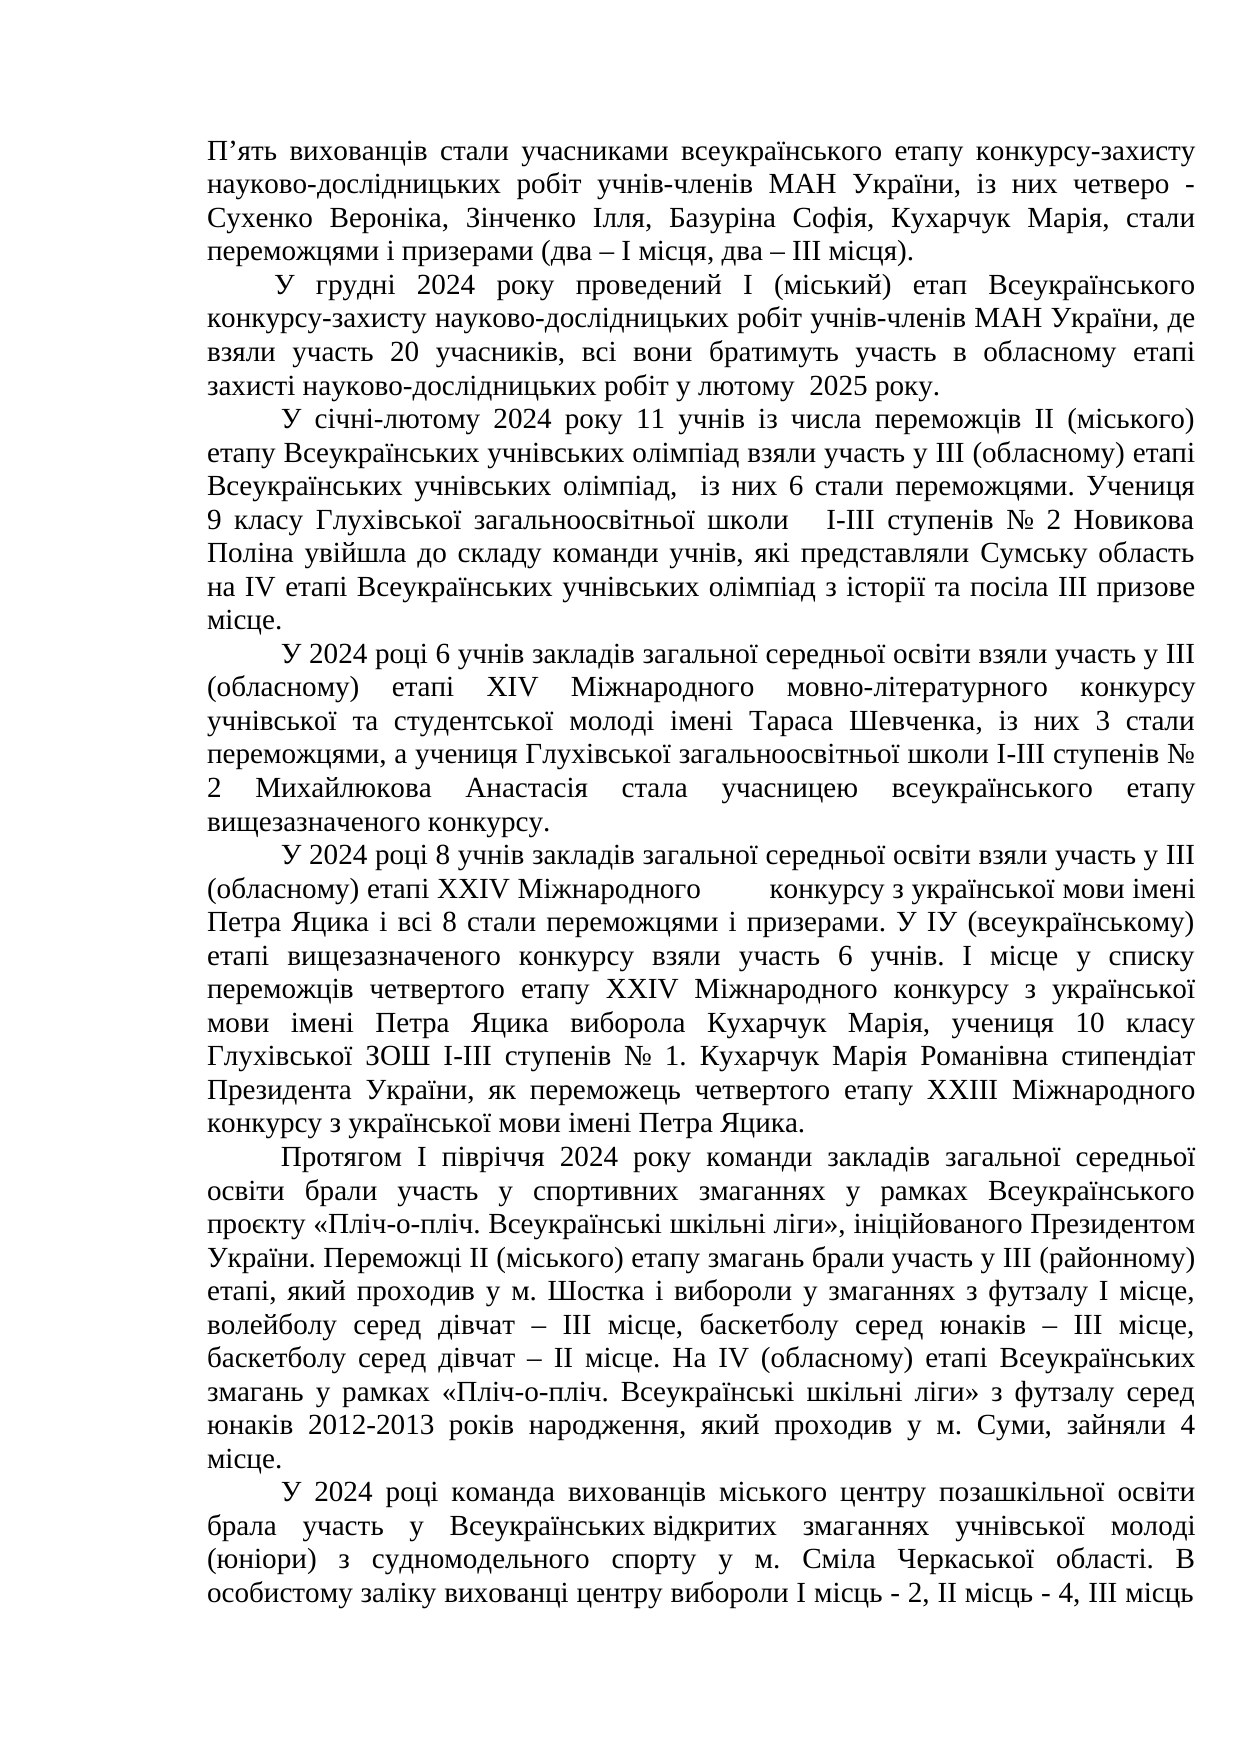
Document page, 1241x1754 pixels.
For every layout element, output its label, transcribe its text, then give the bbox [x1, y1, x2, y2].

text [207, 1474, 1196, 1609]
text У 2024 році 8 учнів закладів загальної середньої освіти взяли участь у ІІІ (обласному) етапі ХХІV Міжнародного конкурсу з української мови імені Петра Яцика і всі 8 стали переможцями і призерами. У ІУ (всеукраїнському) етапі вищезазначеного конкурсу взяли участь 6 учнів. І місце у списку переможців четвертого етапу XXIV Міжнародного конкурсу з української мови імені Петра Яцика виборола Кухарчук Марія, учениця 10 класу Глухівської ЗОШ І-ІІІ ступенів № 1. Кухарчук Марія Романівна стипендіат Президента України, як переможець четвертого етапу ХХІІІ Міжнародного конкурсу з української мови імені Петра Яцика. [207, 837, 1196, 1139]
text Протягом І півріччя 2024 року команди закладів загальної середньої освіти брали участь у спортивних змаганнях у рамках Всеукраїнського проєкту «Пліч-о-пліч. Всеукраїнські шкільні ліги», ініційованого Президентом України. Переможці ІІ (міського) етапу змагань брали участь у ІІІ (районному) етапі, який проходив у м. Шостка і вибороли у змаганнях з футзалу І місце, волейболу серед дівчат – ІІІ місце, баскетболу серед юнаків – ІІІ місце, баскетболу серед дівчат – ІІ місце. На ІV (обласному) етапі Всеукраїнських змагань у рамках «Пліч-о-пліч. Всеукраїнські шкільні ліги» з футзалу серед юнаків 2012-2013 років народження, який проходив у м. Суми, зайняли 4 місце. [207, 1139, 1196, 1474]
text У 2024 році 6 учнів закладів загальної середньої освіти взяли участь у ІІІ (обласному) етапі ХІV Міжнародного мовно-літературного конкурсу учнівської та студентської молоді імені Тараса Шевченка, із них 3 стали переможцями, а учениця Глухівської загальноосвітньої школи І-ІІІ ступенів № 2 Михайлюкова Анастасія стала учасницею всеукраїнського етапу вищезазначеного конкурсу. [207, 636, 1196, 837]
text У січні-лютому 2024 року 11 учнів із числа переможців ІІ (міського) етапу Всеукраїнських учнівських олімпіад взяли участь у ІІІ (обласному) етапі Всеукраїнських учнівських олімпіад, із них 6 стали переможцями. Учениця 9 класу Глухівської загальноосвітньої школи І-ІІІ ступенів № 2 Новикова Поліна увійшла до складу команди учнів, які представляли Сумську область на IV етапі Всеукраїнських учнівських олімпіад з історії та посіла ІІІ призове місце. [207, 401, 1196, 636]
text У грудні 2024 року проведений І (міський) етап Всеукраїнського конкурсу-захисту науково-дослідницьких робіт учнів-членів МАН України, де взяли участь 20 учасників, всі вони братимуть участь в обласному етапі захисті науково-дослідницьких робіт у лютому 2025 року. [207, 267, 1196, 401]
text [207, 133, 1196, 267]
